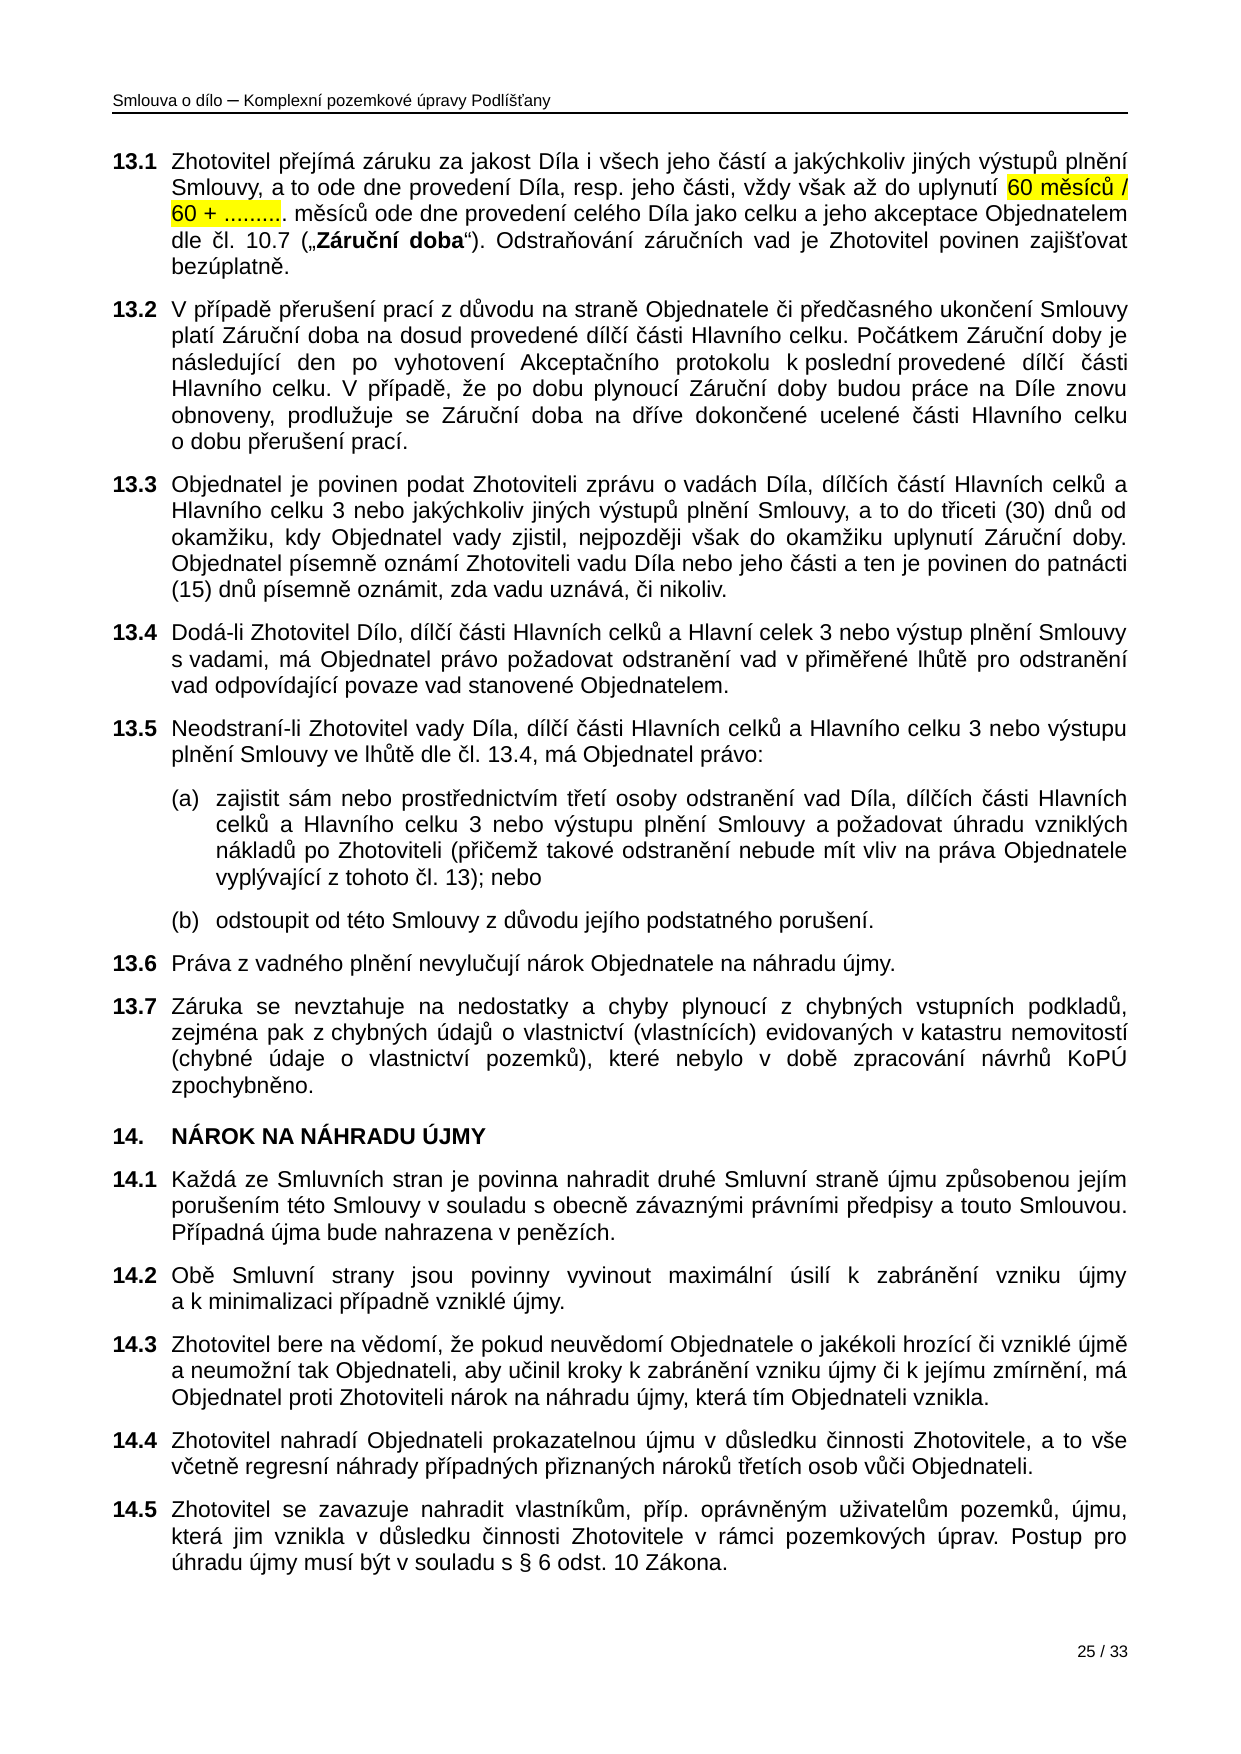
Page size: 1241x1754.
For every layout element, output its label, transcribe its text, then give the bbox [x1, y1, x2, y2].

text odstoupit od této Smlouvy z důvodu jejího podstatného porušení. [171, 907, 1128, 933]
text Zhotovitel nahradí Objednateli prokazatelnou újmu v důsledku činnosti Zhotovitele, a to vše včetně regresní náhrady případných přiznaných nároků třetích osob vůči Objednateli. [112, 1427, 1128, 1479]
text Záruka se nevztahuje na nedostatky a chyby plynoucí z chybných vstupních podkladů, zejména pak z chybných údajů o vlastnictví (vlastnících) evidovaných v katastru nemovitostí (chybné údaje o vlastnictví pozemků), které nebylo v době zpracování návrhů KoPÚ zpochybněno. [112, 993, 1128, 1098]
text Nárok na náhradu újmy [112, 1123, 1128, 1149]
text Zhotovitel přejímá záruku za jakost Díla i všech jeho částí a jakýchkoliv jiných výstupů plnění Smlouvy, a to ode dne provedení Díla, resp. jeho části, vždy však až do uplynutí 60 měsíců / 60 + .......... měsíců ode dne provedení celého Díla jako celku a jeho akceptace Objednatelem dle čl. 10.7 („Záruční doba“). Odstraňování záručních vad je Zhotovitel povinen zajišťovat bezúplatně. [112, 148, 1128, 279]
text Objednatel je povinen podat Zhotoviteli zprávu o vadách Díla, dílčích částí Hlavních celků a Hlavního celku 3 nebo jakýchkoliv jiných výstupů plnění Smlouvy, a to do třiceti (30) dnů od okamžiku, kdy Objednatel vady zjistil, nejpozději však do okamžiku uplynutí Záruční doby. Objednatel písemně oznámí Zhotoviteli vadu Díla nebo jeho části a ten je povinen do patnácti (15) dnů písemně oznámit, zda vadu uznává, či nikoliv. [112, 471, 1128, 603]
text Obě Smluvní strany jsou povinny vyvinout maximální úsilí k zabránění vzniku újmy a k minimalizaci případně vzniklé újmy. [112, 1262, 1128, 1314]
text Zhotovitel se zavazuje nahradit vlastníkům, příp. oprávněným uživatelům pozemků, újmu, která jim vznikla v důsledku činnosti Zhotovitele v rámci pozemkových úprav. Postup pro úhradu újmy musí být v souladu s § 6 odst. 10 Zákona. [112, 1496, 1128, 1575]
list zajistit sám nebo prostřednictvím třetí osoby odstranění vad Díla, dílčích části Hlavních celků a Hlavního celku 3 nebo výstupu plnění Smlouvy a požadovat úhradu vzniklých nákladů po Zhotoviteli (přičemž takové odstranění nebude mít vliv na práva Objednatele vyplývající z tohoto čl. 13); nebo [171, 784, 1128, 890]
text Práva z vadného plnění nevylučují nárok Objednatele na náhradu újmy. [112, 949, 1128, 976]
text V případě přerušení prací z důvodu na straně Objednatele či předčasného ukončení Smlouvy platí Záruční doba na dosud provedené dílčí části Hlavního celku. Počátkem Záruční doby je následující den po vyhotovení Akceptačního protokolu k poslední provedené dílčí části Hlavního celku. V případě, že po dobu plynoucí Záruční doby budou práce na Díle znovu obnoveny, prodlužuje se Záruční doba na dříve dokončené ucelené části Hlavního celku o dobu přerušení prací. [112, 296, 1128, 454]
text Dodá-li Zhotovitel Dílo, dílčí části Hlavních celků a Hlavní celek 3 nebo výstup plnění Smlouvy s vadami, má Objednatel právo požadovat odstranění vad v přiměřené lhůtě pro odstranění vad odpovídající povaze vad stanovené Objednatelem. [112, 619, 1128, 698]
text Každá ze Smluvních stran je povinna nahradit druhé Smluvní straně újmu způsobenou jejím porušením této Smlouvy v souladu s obecně závaznými právními předpisy a touto Smlouvou. Případná újma bude nahrazena v penězích. [112, 1166, 1128, 1245]
text Neodstraní-li Zhotovitel vady Díla, dílčí části Hlavních celků a Hlavního celku 3 nebo výstupu plnění Smlouvy ve lhůtě dle čl. 13.4, má Objednatel právo: [112, 715, 1128, 768]
text Zhotovitel bere na vědomí, že pokud neuvědomí Objednatele o jakékoli hrozící či vzniklé újmě a neumožní tak Objednateli, aby učinil kroky k zabránění vzniku újmy či k jejímu zmírnění, má Objednatel proti Zhotoviteli nárok na náhradu újmy, která tím Objednateli vznikla. [112, 1331, 1128, 1410]
